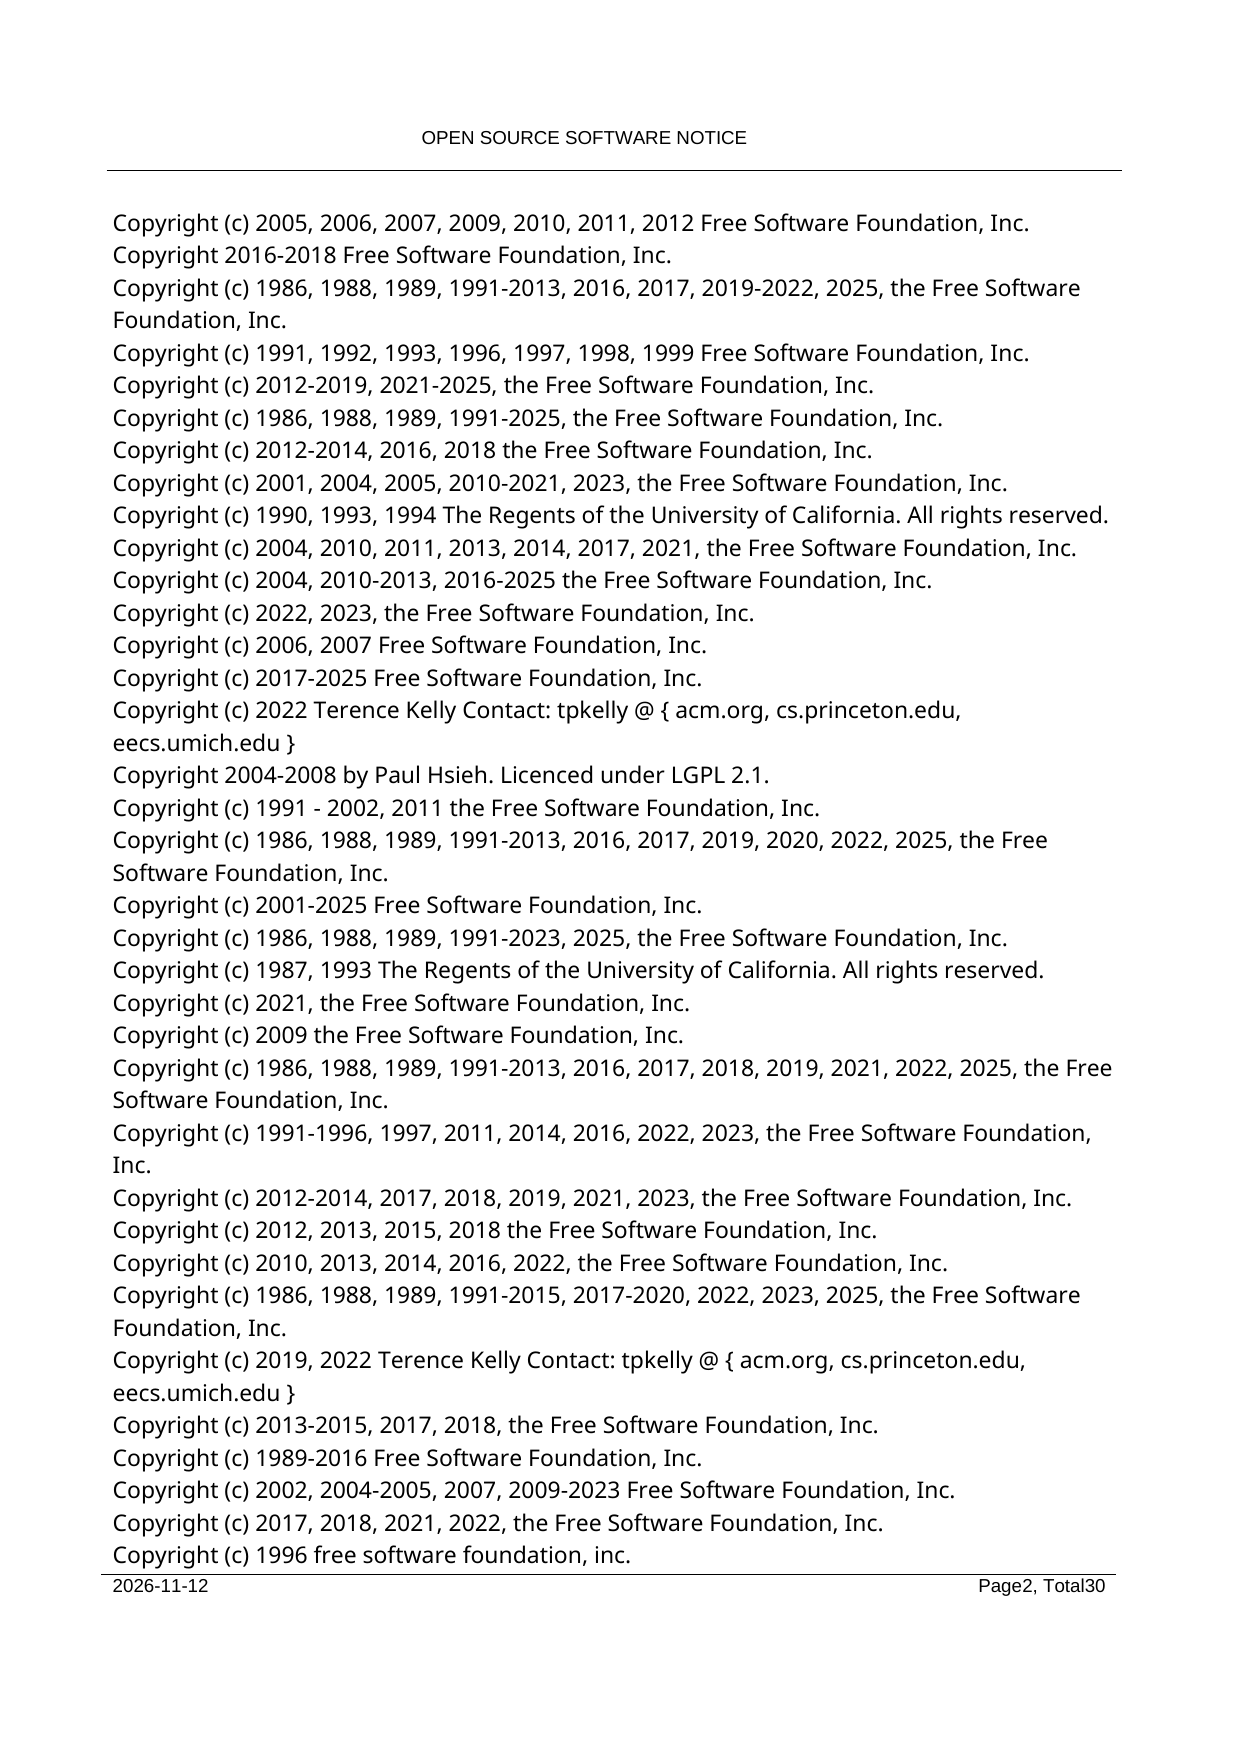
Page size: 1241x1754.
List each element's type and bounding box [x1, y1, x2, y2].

text [112, 206, 1128, 1571]
